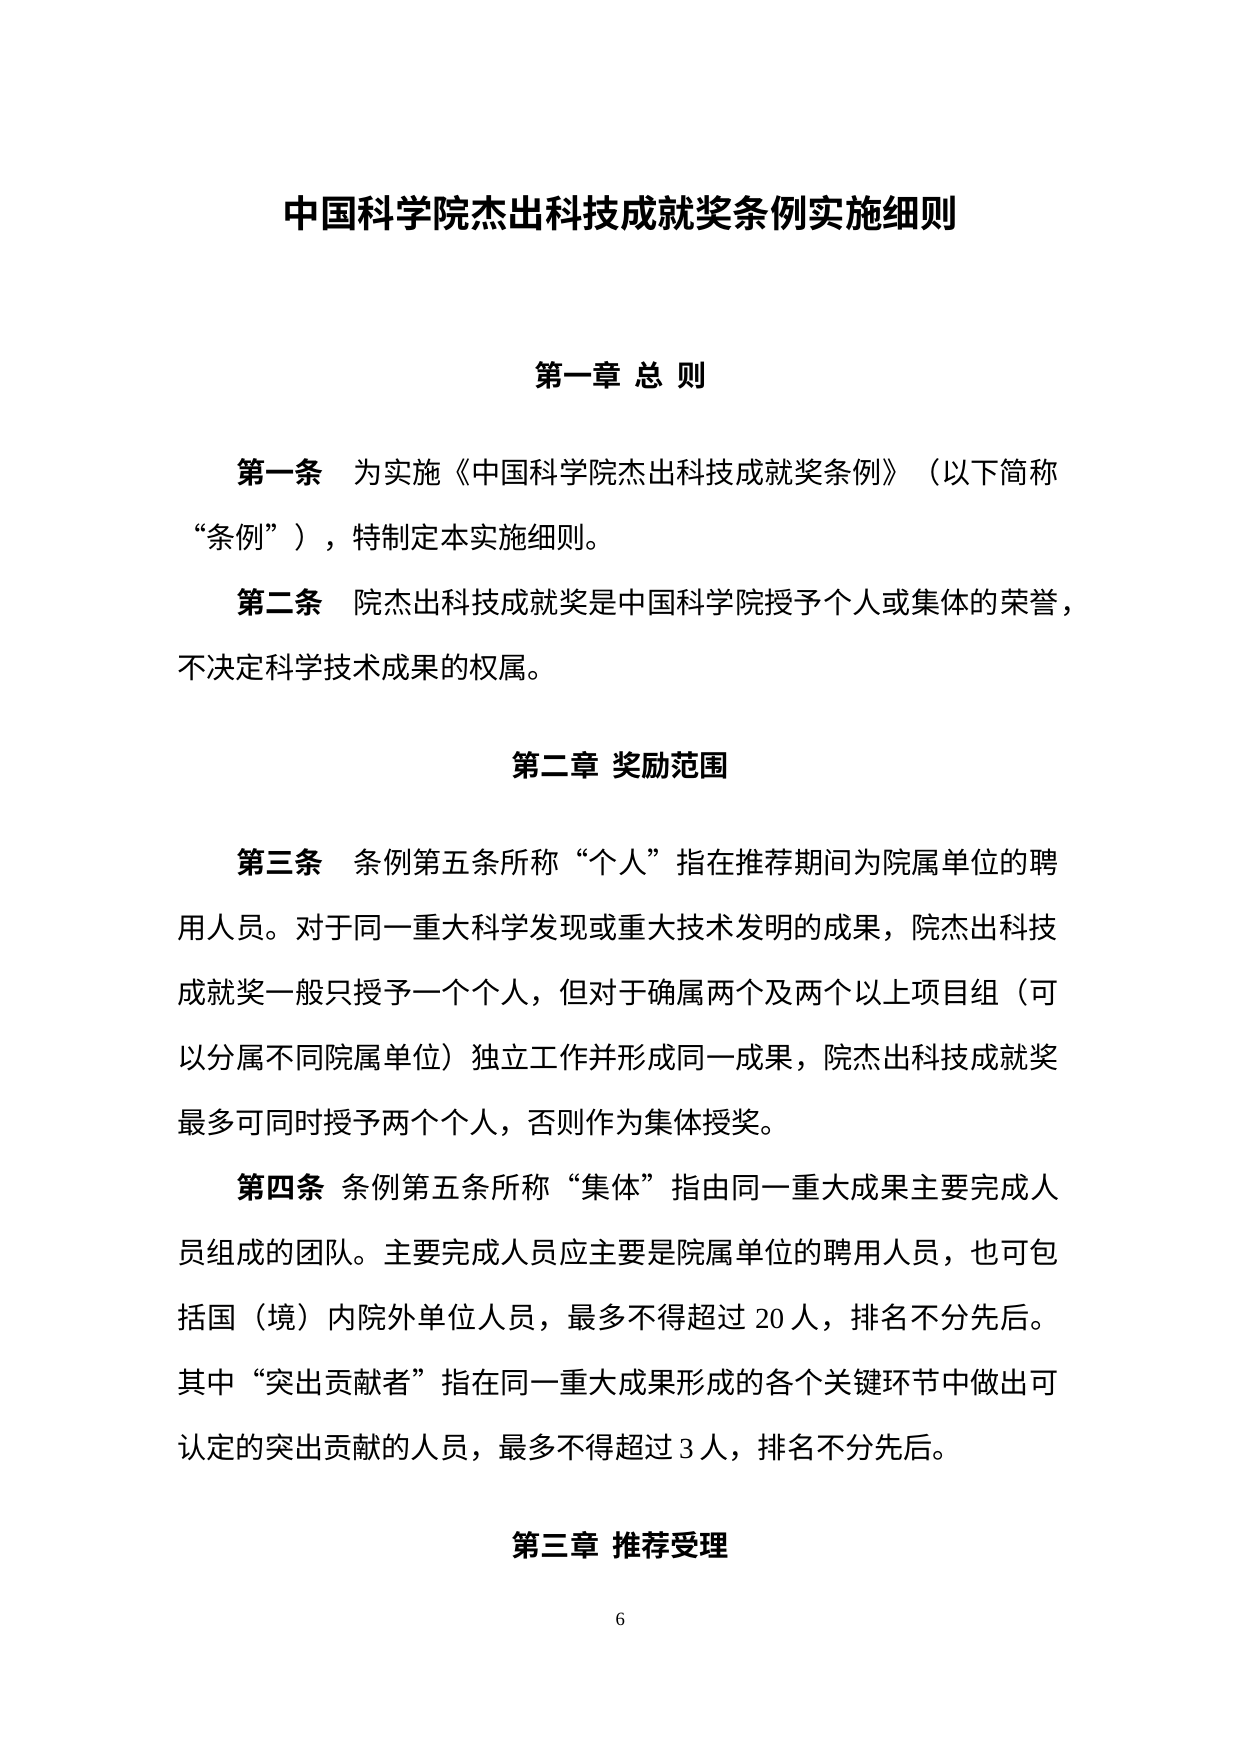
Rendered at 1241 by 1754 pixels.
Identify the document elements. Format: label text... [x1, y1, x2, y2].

text 第四条 条例第五条所称“集体”指由同一重大成果主要完成人员组成的团队。主要完成人员应主要是院属单位的聘用人员，也可包括国（境）内院外单位人员，最多不得超过20人，排名不分先后。其中“突出贡献者”指在同一重大成果形成的各个关键环节中做出可认定的突出贡献的人员，最多不得超过3人，排名不分先后。 [177, 1153, 1061, 1478]
text 中国科学院杰出科技成就奖条例实施细则 [177, 178, 1063, 243]
text 第一条 为实施《中国科学院杰出科技成就奖条例》（以下简称“条例”），特制定本实施细则。 [177, 438, 1061, 568]
text 第三条 条例第五条所称“个人”指在推荐期间为院属单位的聘用人员。对于同一重大科学发现或重大技术发明的成果，院杰出科技成就奖一般只授予一个个人，但对于确属两个及两个以上项目组（可以分属不同院属单位）独立工作并形成同一成果，院杰出科技成就奖最多可同时授予两个个人，否则作为集体授奖。 [177, 828, 1061, 1153]
text 第二章 奖励范围 [177, 731, 1063, 796]
text 第一章 总 则 [177, 341, 1063, 406]
text 第二条 院杰出科技成就奖是中国科学院授予个人或集体的荣誉，不决定科学技术成果的权属。 [177, 568, 1061, 698]
text 第三章 推荐受理 [177, 1511, 1063, 1576]
